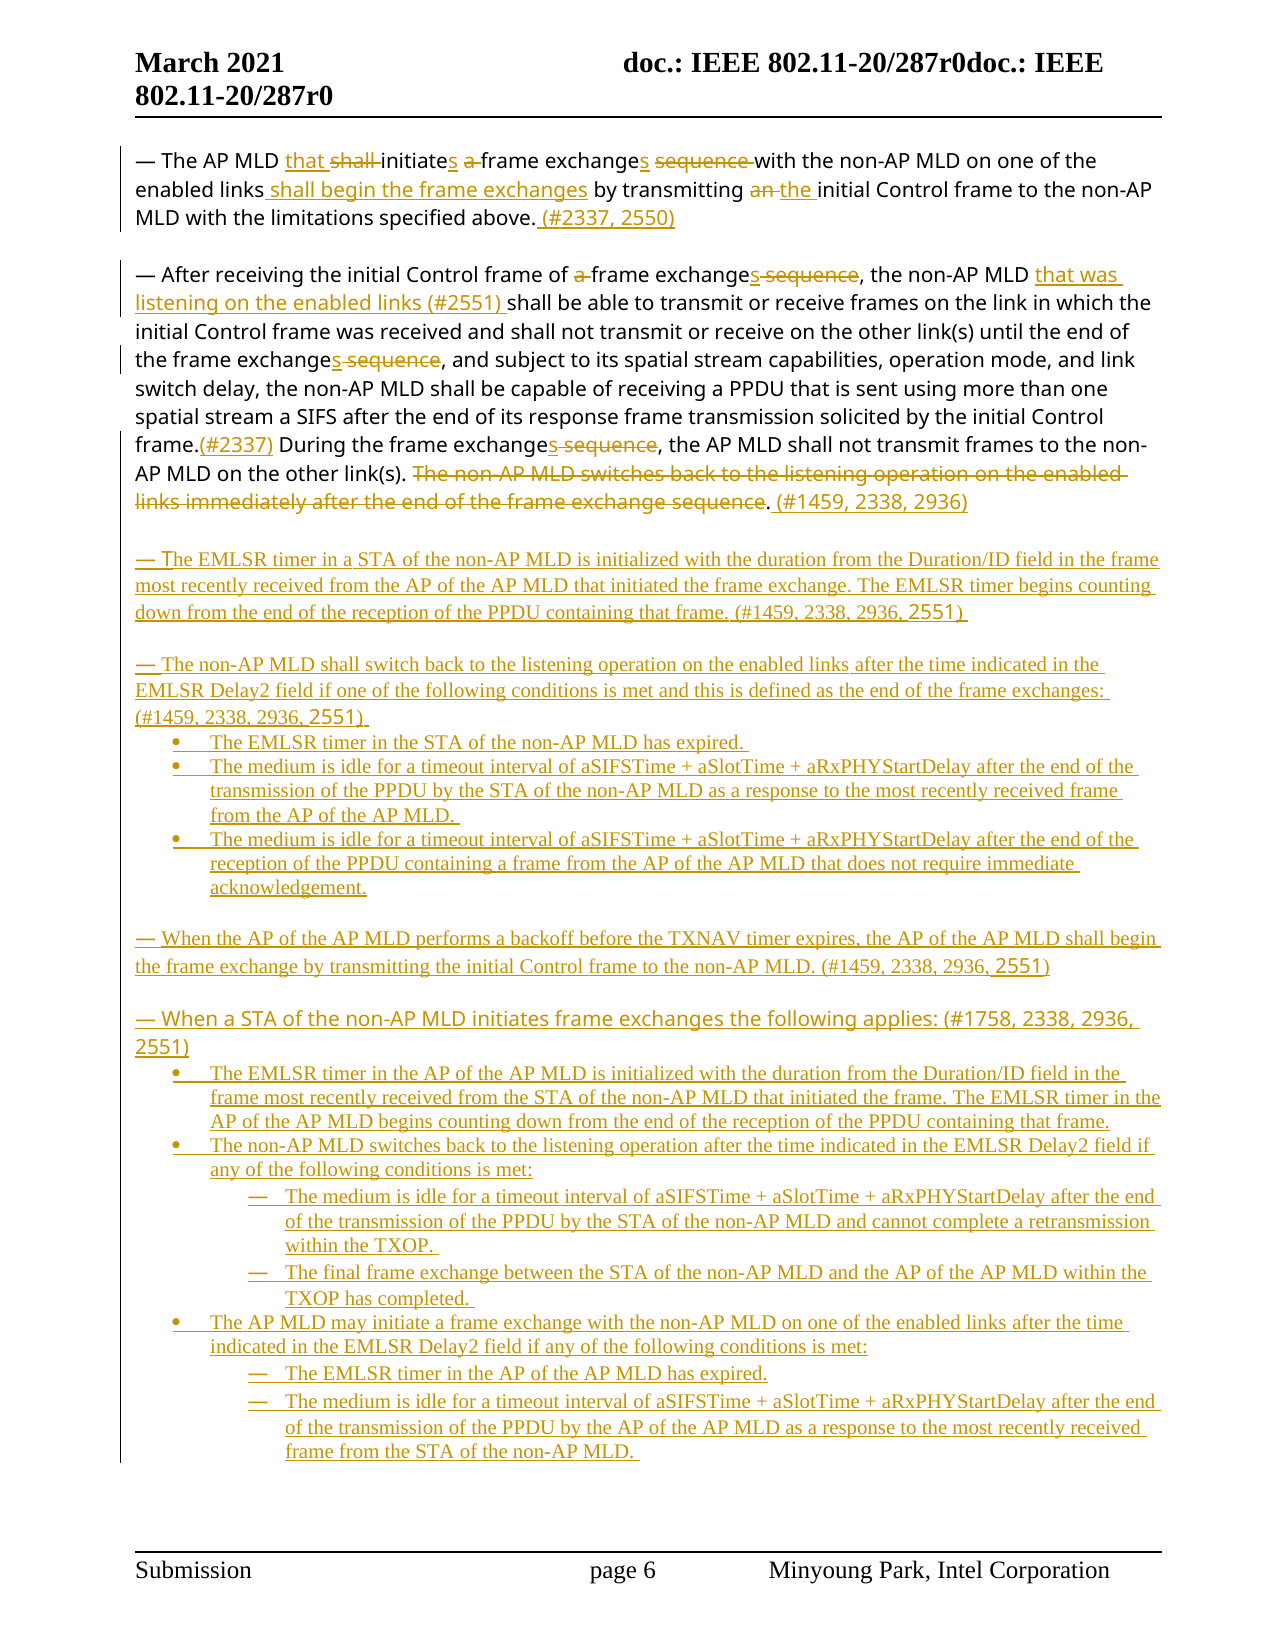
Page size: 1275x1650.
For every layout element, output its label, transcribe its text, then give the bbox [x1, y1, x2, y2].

text — After receiving the initial Control frame of frame exchange, the non-AP MLD shall be able to transmit or receive frames on the link in which the initial Control frame was received and shall not transmit or receive on the other link(s) until the end of the frame exchange, and subject to its spatial stream capabilities, operation mode, and link switch delay, the non-AP MLD shall be capable of receiving a PPDU that is sent using more than one spatial stream a SIFS after the end of its response frame transmission solicited by the initial Control frame. During the frame exchange, the AP MLD shall not transmit frames to the non-AP MLD on the other link(s). . [135, 232, 1162, 516]
text — The AP MLD initiate frame exchange with the non-AP MLD on one of the enabled links by transmitting initial Control frame to the non-AP MLD with the limitations specified above. [135, 118, 1162, 232]
